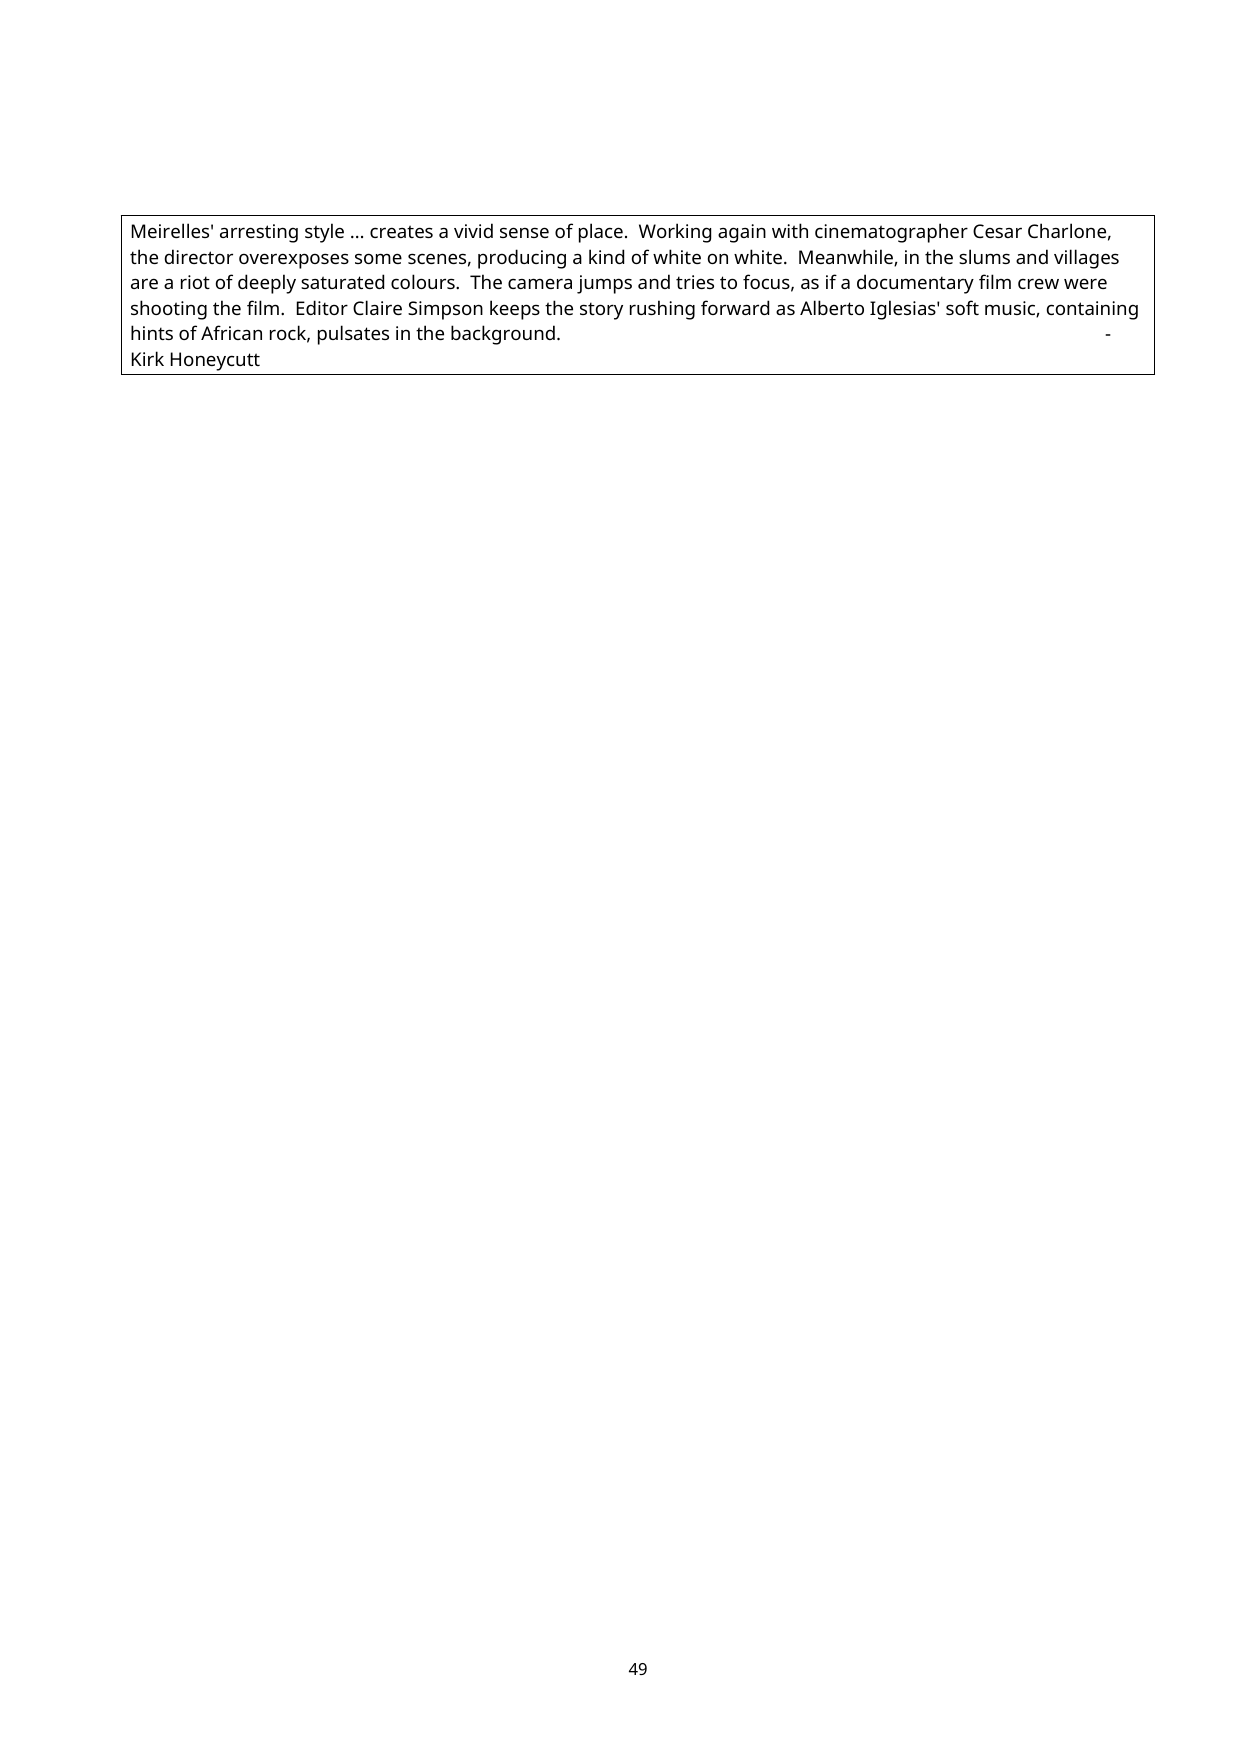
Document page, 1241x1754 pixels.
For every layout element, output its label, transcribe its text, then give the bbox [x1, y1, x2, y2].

text Meirelles' arresting style … creates a vivid sense of place. Working again with cinematographer Cesar Charlone, the director overexposes some scenes, producing a kind of white on white. Meanwhile, in the slums and villages are a riot of deeply saturated colours. The camera jumps and tries to focus, as if a documentary film crew were shooting the film. Editor Claire Simpson keeps the story rushing forward as Alberto Iglesias' soft music, containing hints of African rock, pulsates in the background. - Kirk Honeycutt [122, 216, 1154, 374]
